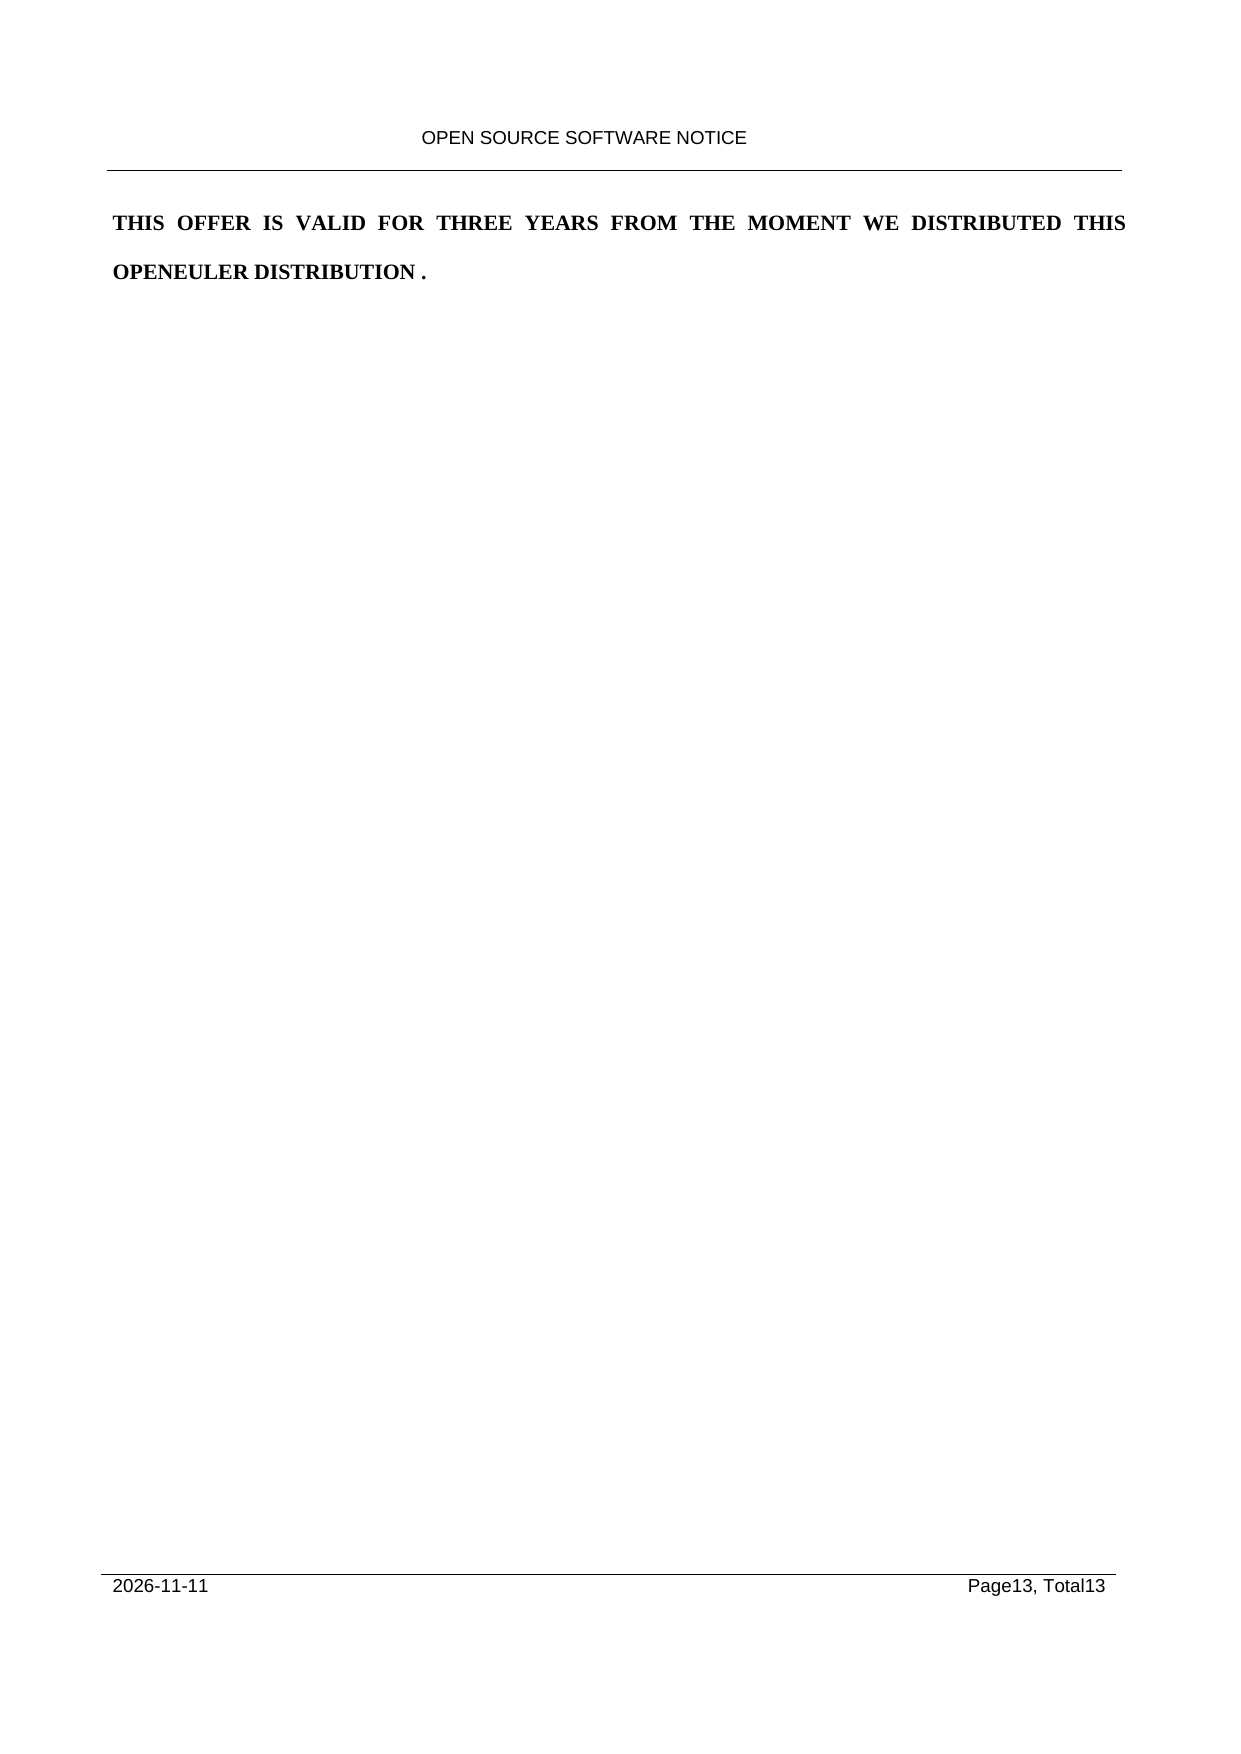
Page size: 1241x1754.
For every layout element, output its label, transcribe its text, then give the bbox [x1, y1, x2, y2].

text THIS OFFER IS VALID FOR THREE YEARS FROM THE MOMENT WE DISTRIBUTED THIS OPENEULER DISTRIBUTION . [112, 206, 1128, 288]
